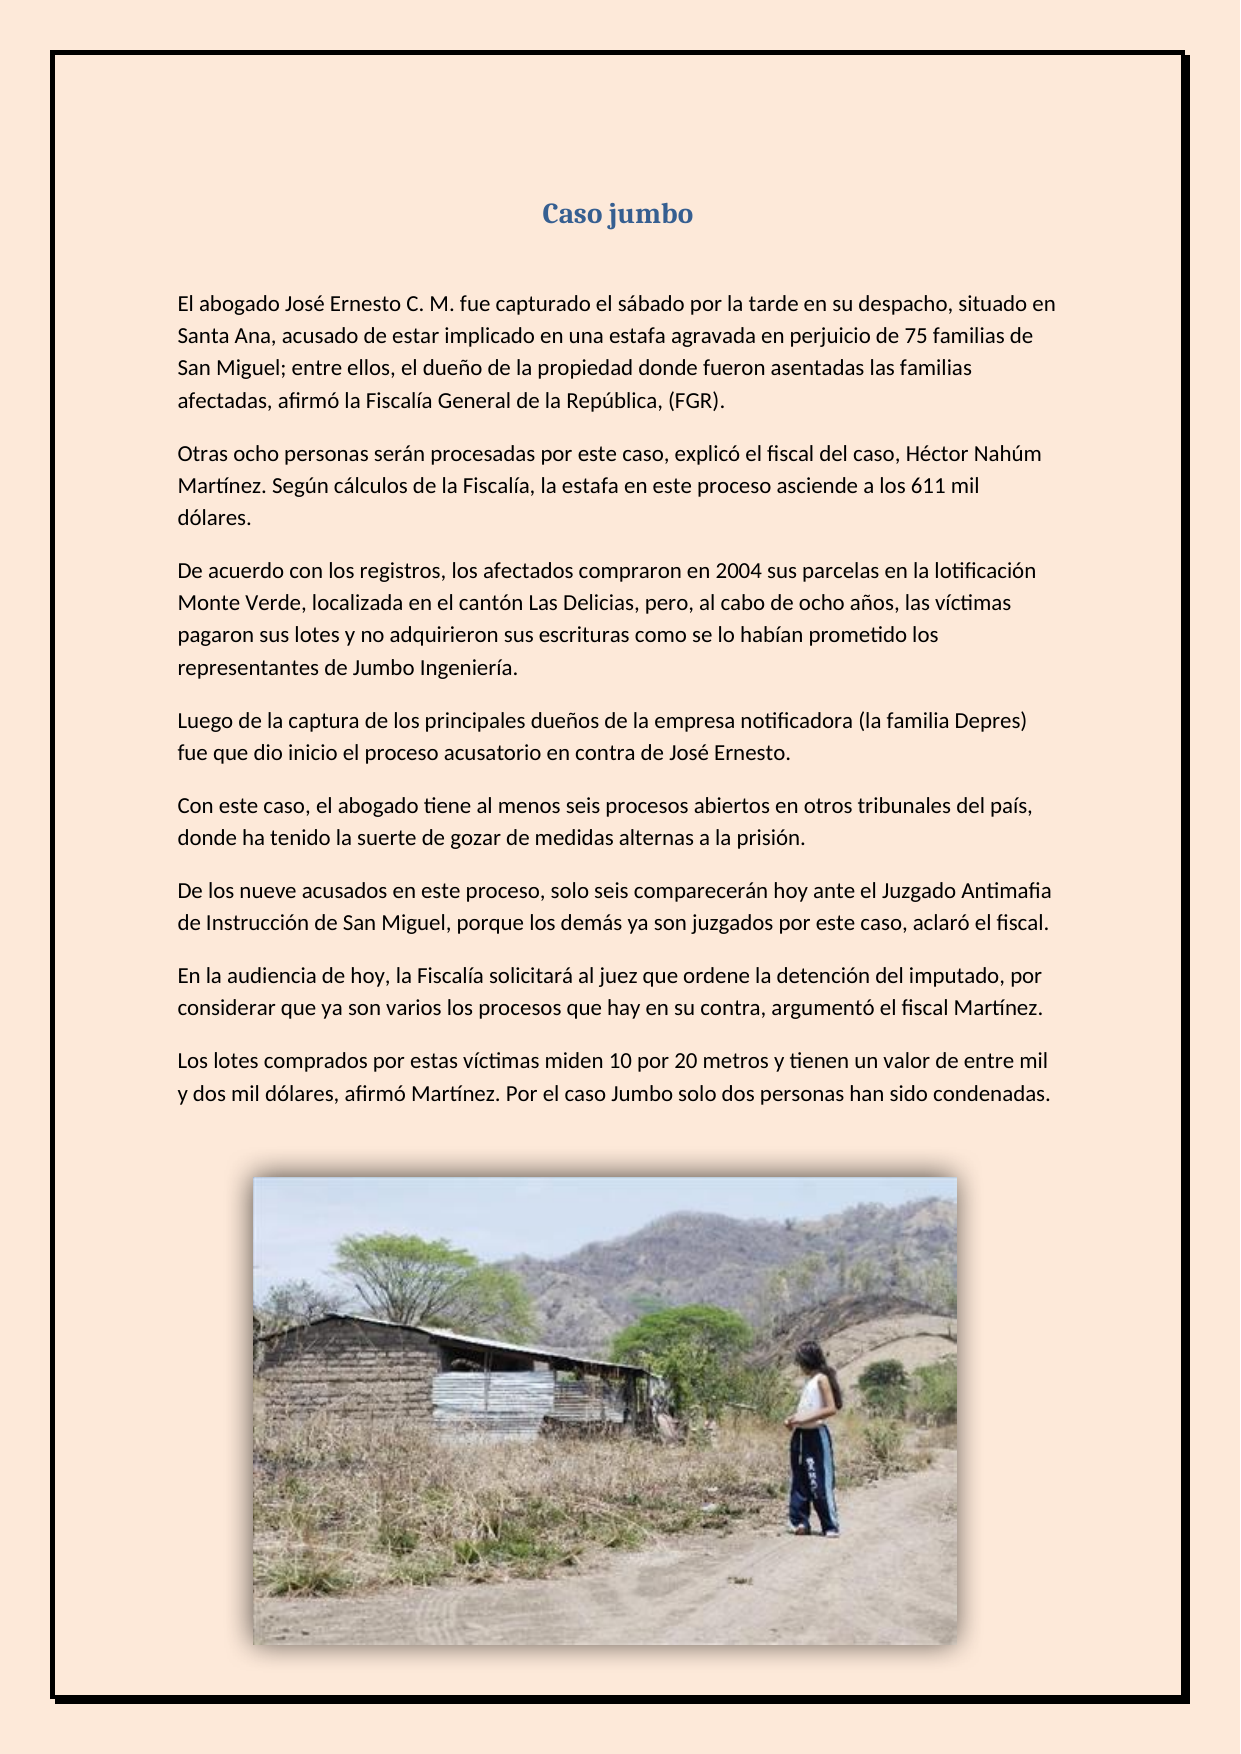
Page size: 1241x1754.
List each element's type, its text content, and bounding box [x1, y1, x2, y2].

text Con este caso, el abogado tiene al menos seis procesos abiertos en otros tribunales del país, donde ha tenido la suerte de gozar de medidas alternas a la prisión. [177, 791, 1058, 851]
text El abogado José Ernesto C. M. fue capturado el sábado por la tarde en su despacho, situado en Santa Ana, acusado de estar implicado en una estafa agravada en perjuicio de 75 familias de San Miguel; entre ellos, el dueño de la propiedad donde fueron asentadas las familias afectadas, afirmó la Fiscalía General de la República, (FGR). [177, 289, 1058, 414]
text De los nueve acusados en este proceso, solo seis comparecerán hoy ante el Juzgado Antimafia de Instrucción de San Miguel, porque los demás ya son juzgados por este caso, aclaró el fiscal. [177, 876, 1058, 936]
picture [253, 1177, 957, 1645]
subtitle Caso jumbo [177, 198, 1058, 231]
text Otras ocho personas serán procesadas por este caso, explicó el fiscal del caso, Héctor Nahúm Martínez. Según cálculos de la Fiscalía, la estafa en este proceso asciende a los 611 mil dólares. [177, 439, 1058, 531]
text Luego de la captura de los principales dueños de la empresa notificadora (la familia Depres) fue que dio inicio el proceso acusatorio en contra de José Ernesto. [177, 706, 1058, 766]
text Los lotes comprados por estas víctimas miden 10 por 20 metros y tienen un valor de entre mil y dos mil dólares, afirmó Martínez. Por el caso Jumbo solo dos personas han sido condenadas. [177, 1047, 1058, 1107]
text En la audiencia de hoy, la Fiscalía solicitará al juez que ordene la detención del imputado, por considerar que ya son varios los procesos que hay en su contra, argumentó el fiscal Martínez. [177, 961, 1058, 1022]
text De acuerdo con los registros, los afectados compraron en 2004 sus parcelas en la lotificación Monte Verde, localizada en el cantón Las Delicias, pero, al cabo de ocho años, las víctimas pagaron sus lotes y no adquirieron sus escrituras como se lo habían prometido los representantes de Jumbo Ingeniería. [177, 556, 1058, 681]
